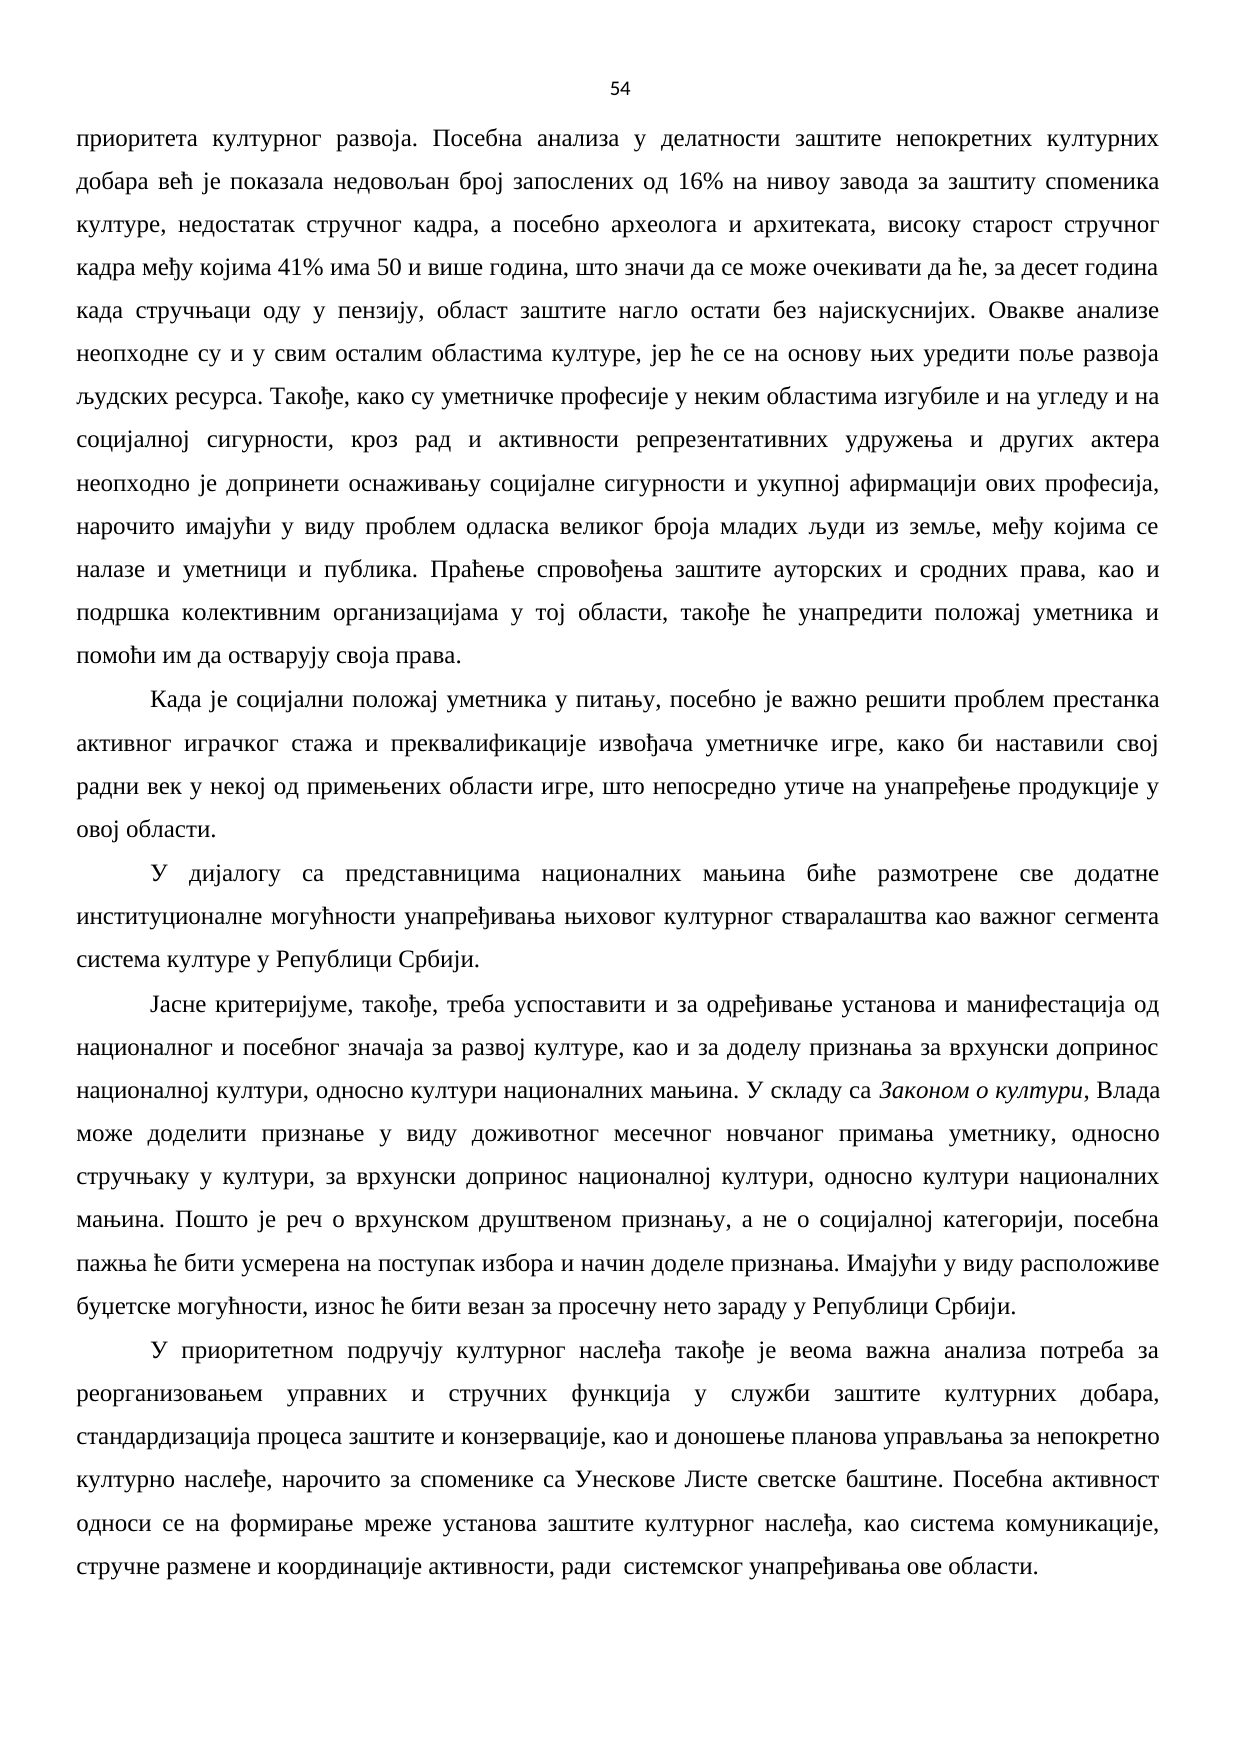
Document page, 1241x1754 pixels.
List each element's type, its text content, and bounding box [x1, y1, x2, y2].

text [76, 123, 1161, 669]
text У дијалогу са представницима националних мањина биће размотрене све додатне институционалне могућности унапређивања њиховог културног стваралаштва као важног сегмента система културе у Републици Србији. [76, 858, 1161, 973]
text Јасне критеријуме, такође, треба успоставити и за одређивање установа и манифестација од националног и посебног значаја за развој културе, као и за доделу признања за врхунски допринос националној култури, односно култури националних мањина. У складу са Законом о култури, Влада може доделити признање у виду доживотног месечног новчаног примања уметнику, односно стручњаку у култури, за врхунски допринос националној култури, односно култури националних мањина. Пошто је реч о врхунском друштвеном признању, а не о социјалној категорији, посебна пажња ће бити усмерена на поступак избора и начин доделе признања. Имајући у виду расположиве буџетске могућности, износ ће бити везан за просечну нето зараду у Републици Србији. [76, 989, 1161, 1319]
text У приоритетном подручју културног наслеђа такође је веома важна анализа потреба за реорганизовањем управних и стручних функција у служби заштите културних добара, стандардизација процеса заштите и конзервације, као и доношење планова управљања за непокретно културно наслеђе, нарочито за споменике са Унескове Листе светске баштине. Посебна активност односи се на формирање мреже установа заштите културног наслеђа, као система комуникације, стручне размене и координације активности, ради системског унапређивања ове области. [76, 1335, 1161, 1579]
text Када је социјални положај уметника у питању, посебно је важно решити проблем престанка активног играчког стажа и преквалификације извођача уметничке игре, како би наставили свој радни век у некој од примењених области игре, што непосредно утиче на унапређење продукције у овој области. [76, 684, 1161, 843]
